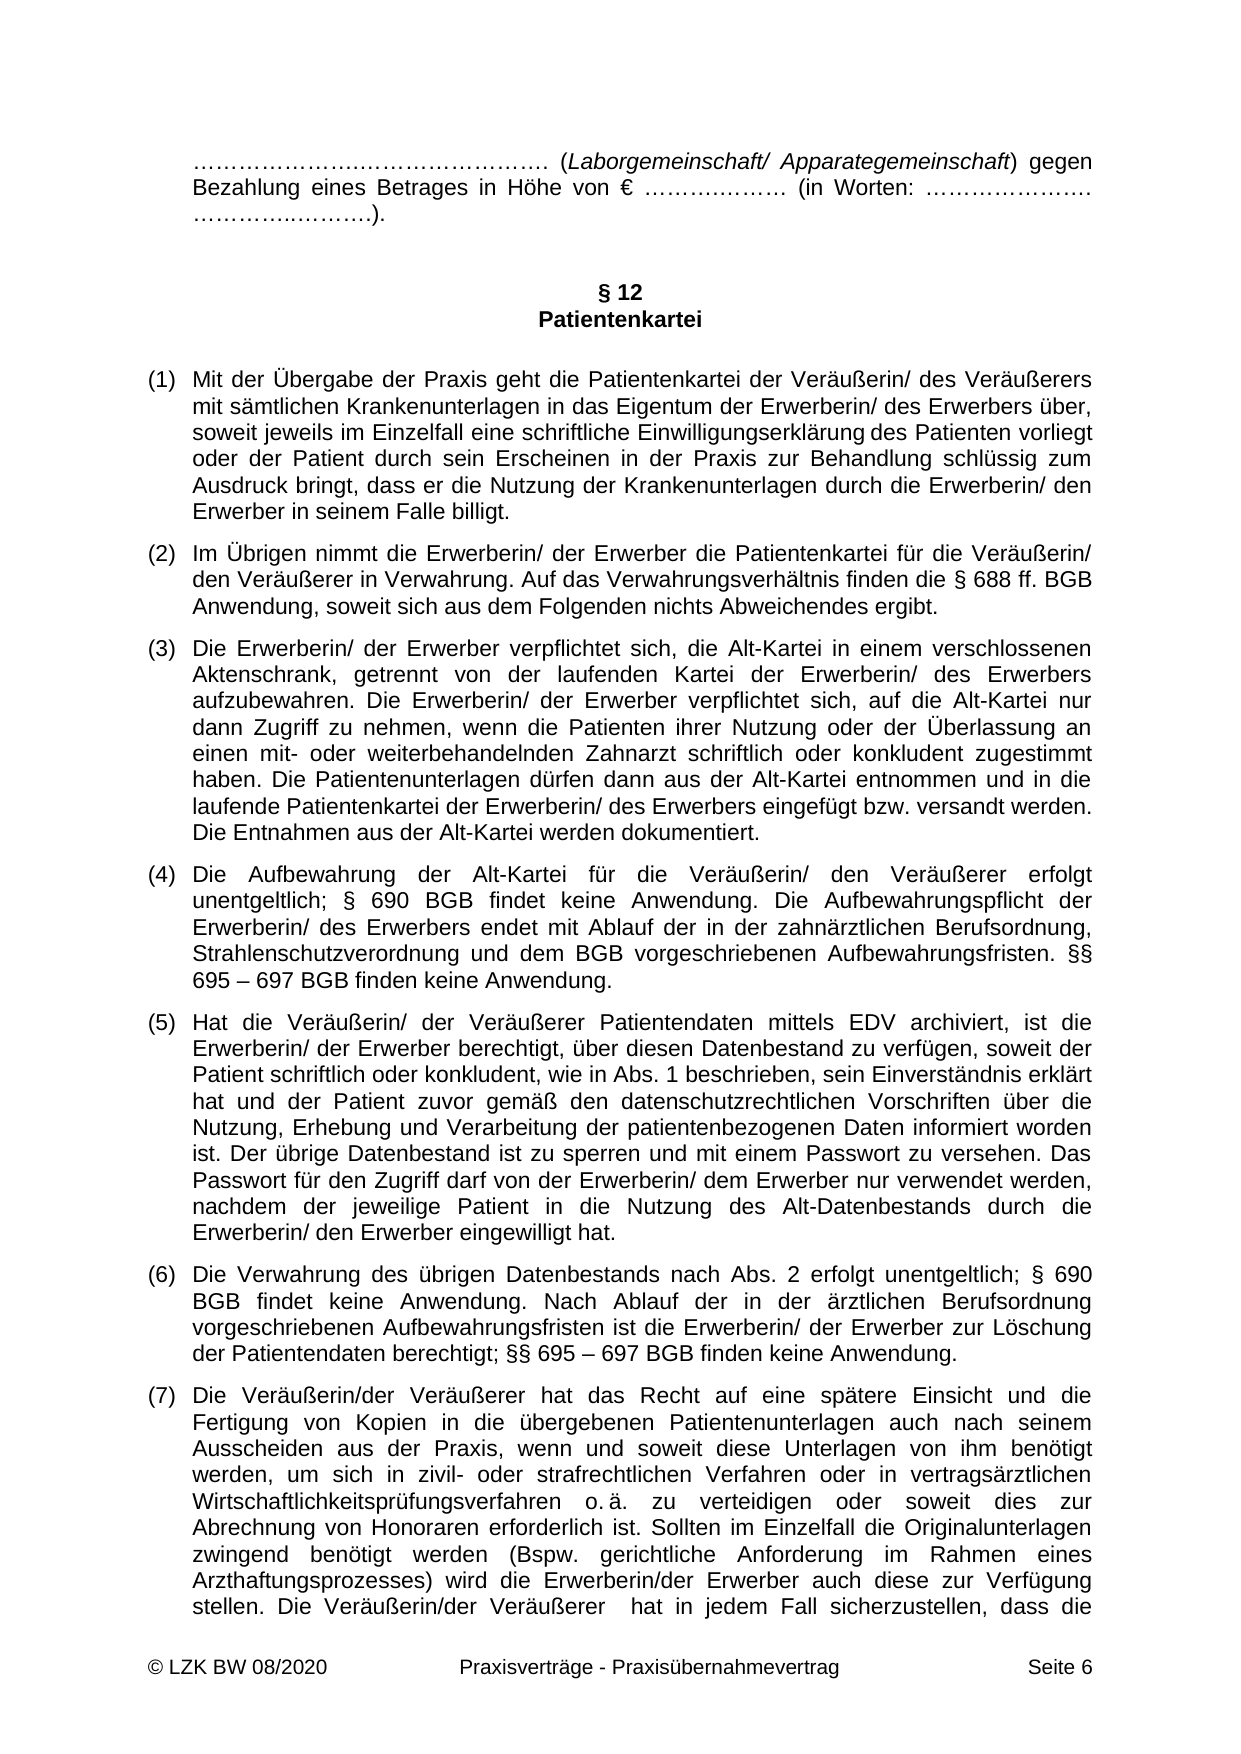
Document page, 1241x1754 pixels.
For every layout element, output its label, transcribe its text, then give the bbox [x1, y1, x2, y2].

text (6) Die Verwahrung des übrigen Datenbestands nach Abs. 2 erfolgt unentgeltlich; § 690 BGB findet keine Anwendung. Nach Ablauf der in der ärztlichen Berufsordnung vorgeschriebenen Aufbewahrungsfristen ist die Erwerberin/ der Erwerber zur Löschung der Patientendaten berechtigt; §§ 695 – 697 BGB finden keine Anwendung. [148, 1261, 1093, 1367]
text (4) Die Aufbewahrung der Alt-Kartei für die Veräußerin/ den Veräußerer erfolgt unentgeltlich; § 690 BGB findet keine Anwendung. Die Aufbewahrungspflicht der Erwerberin/ des Erwerbers endet mit Ablauf der in der zahnärztlichen Berufsordnung, Strahlenschutzverordnung und dem BGB vorgeschriebenen Aufbewahrungsfristen. §§ 695 – 697 BGB finden keine Anwendung. [148, 861, 1093, 993]
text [148, 1382, 1093, 1619]
text (2) Im Übrigen nimmt die Erwerberin/ der Erwerber die Patientenkartei für die Veräußerin/ den Veräußerer in Verwahrung. Auf das Verwahrungsverhältnis finden die § 688 ff. BGB Anwendung, soweit sich aus dem Folgenden nichts Abweichendes ergibt. [148, 540, 1093, 619]
text § 12 [148, 279, 1093, 306]
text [148, 148, 1093, 227]
text (5) Hat die Veräußerin/ der Veräußerer Patientendaten mittels EDV archiviert, ist die Erwerberin/ der Erwerber berechtigt, über diesen Datenbestand zu verfügen, soweit der Patient schriftlich oder konkludent, wie in Abs. 1 beschrieben, sein Einverständnis erklärt hat und der Patient zuvor gemäß den datenschutzrechtlichen Vorschriften über die Nutzung, Erhebung und Verarbeitung der patientenbezogenen Daten informiert worden ist. Der übrige Datenbestand ist zu sperren und mit einem Passwort zu versehen. Das Passwort für den Zugriff darf von der Erwerberin/ dem Erwerber nur verwendet werden, nachdem der jeweilige Patient in die Nutzung des Alt-Datenbestands durch die Erwerberin/ den Erwerber eingewilligt hat. [148, 1008, 1093, 1246]
text (1) Mit der Übergabe der Praxis geht die Patientenkartei der Veräußerin/ des Veräußerers mit sämtlichen Krankenunterlagen in das Eigentum der Erwerberin/ des Erwerbers über, soweit jeweils im Einzelfall eine schriftliche Einwilligungserklärung des Patienten vorliegt oder der Patient durch sein Erscheinen in der Praxis zur Behandlung schlüssig zum Ausdruck bringt, dass er die Nutzung der Krankenunterlagen durch die Erwerberin/ den Erwerber in seinem Falle billigt. [148, 366, 1093, 524]
text Patientenkartei [148, 306, 1093, 332]
text (3) Die Erwerberin/ der Erwerber verpflichtet sich, die Alt-Kartei in einem verschlossenen Aktenschrank, getrennt von der laufenden Kartei der Erwerberin/ des Erwerbers aufzubewahren. Die Erwerberin/ der Erwerber verpflichtet sich, auf die Alt-Kartei nur dann Zugriff zu nehmen, wenn die Patienten ihrer Nutzung oder der Überlassung an einen mit- oder weiterbehandelnden Zahnarzt schriftlich oder konkludent zugestimmt haben. Die Patientenunterlagen dürfen dann aus der Alt-Kartei entnommen und in die laufende Patientenkartei der Erwerberin/ des Erwerbers eingefügt bzw. versandt werden. Die Entnahmen aus der Alt-Kartei werden dokumentiert. [148, 635, 1093, 846]
